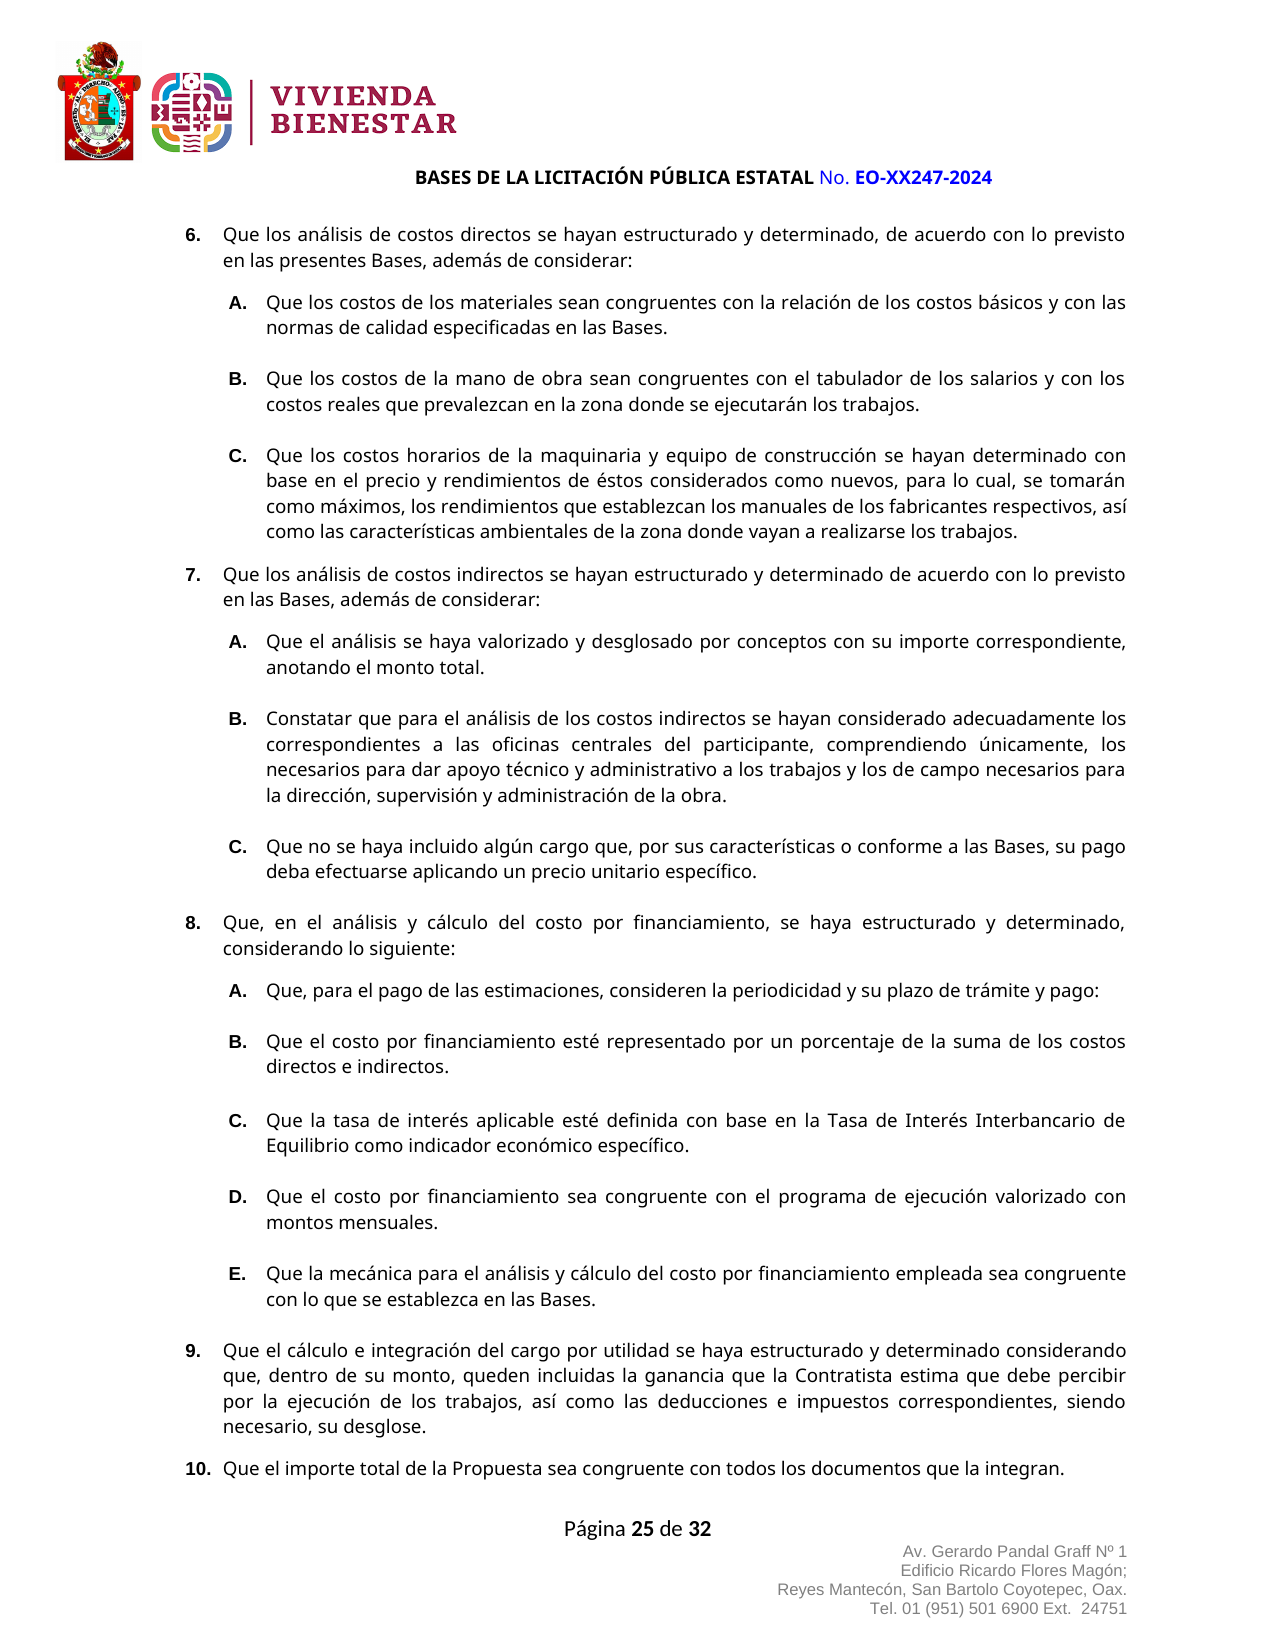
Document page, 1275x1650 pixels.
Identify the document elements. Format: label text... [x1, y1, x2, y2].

picture [55, 41, 143, 163]
list Que el costo por financiamiento esté representado por un porcentaje de la suma de los costos directos e indirectos. [228, 1028, 1127, 1079]
list Que el costo por financiamiento sea congruente con el programa de ejecución valorizado con montos mensuales. [228, 1184, 1127, 1235]
list Que el cálculo e integración del cargo por utilidad se haya estructurado y determinado considerando que, dentro de su monto, queden incluidas la ganancia que la Contratista estima que debe percibir por la ejecución de los trabajos, así como las deducciones e impuestos correspondientes, siendo necesario, su desglose. [185, 1337, 1127, 1439]
list Que el análisis se haya valorizado y desglosado por conceptos con su importe correspondiente, anotando el monto total. [228, 629, 1127, 680]
list Que la mecánica para el análisis y cálculo del costo por financiamiento empleada sea congruente con lo que se establezca en las Bases. [228, 1260, 1127, 1311]
list Que los costos de la mano de obra sean congruentes con el tabulador de los salarios y con los costos reales que prevalezcan en la zona donde se ejecutarán los trabajos. [228, 366, 1127, 417]
list Que la tasa de interés aplicable esté definida con base en la Tasa de Interés Interbancario de Equilibrio como indicador económico específico. [228, 1107, 1127, 1158]
list Que no se haya incluido algún cargo que, por sus características o conforme a las Bases, su pago deba efectuarse aplicando un precio unitario específico. [228, 833, 1127, 884]
list Constatar que para el análisis de los costos indirectos se hayan considerado adecuadamente los correspondientes a las oficinas centrales del participante, comprendiendo únicamente, los necesarios para dar apoyo técnico y administrativo a los trabajos y los de campo necesarios para la dirección, supervisión y administración de la obra. [228, 705, 1127, 807]
list Que el importe total de la Propuesta sea congruente con todos los documentos que la integran. [185, 1456, 1127, 1481]
list Que los costos horarios de la maquinaria y equipo de construcción se hayan determinado con base en el precio y rendimientos de éstos considerados como nuevos, para lo cual, se tomarán como máximos, los rendimientos que establezcan los manuales de los fabricantes respectivos, así como las características ambientales de la zona donde vayan a realizarse los trabajos. [228, 442, 1127, 544]
list Que los análisis de costos indirectos se hayan estructurado y determinado de acuerdo con lo previsto en las Bases, además de considerar: [185, 561, 1127, 612]
list Que los análisis de costos directos se hayan estructurado y determinado, de acuerdo con lo previsto en las presentes Bases, además de considerar: [185, 221, 1127, 272]
list Que, para el pago de las estimaciones, consideren la periodicidad y su plazo de trámite y pago: [228, 977, 1127, 1003]
list Que los costos de los materiales sean congruentes con la relación de los costos básicos y con las normas de calidad especificadas en las Bases. [228, 289, 1127, 340]
list Que, en el análisis y cálculo del costo por financiamiento, se haya estructurado y determinado, considerando lo siguiente: [185, 909, 1127, 961]
picture [147, 64, 473, 161]
